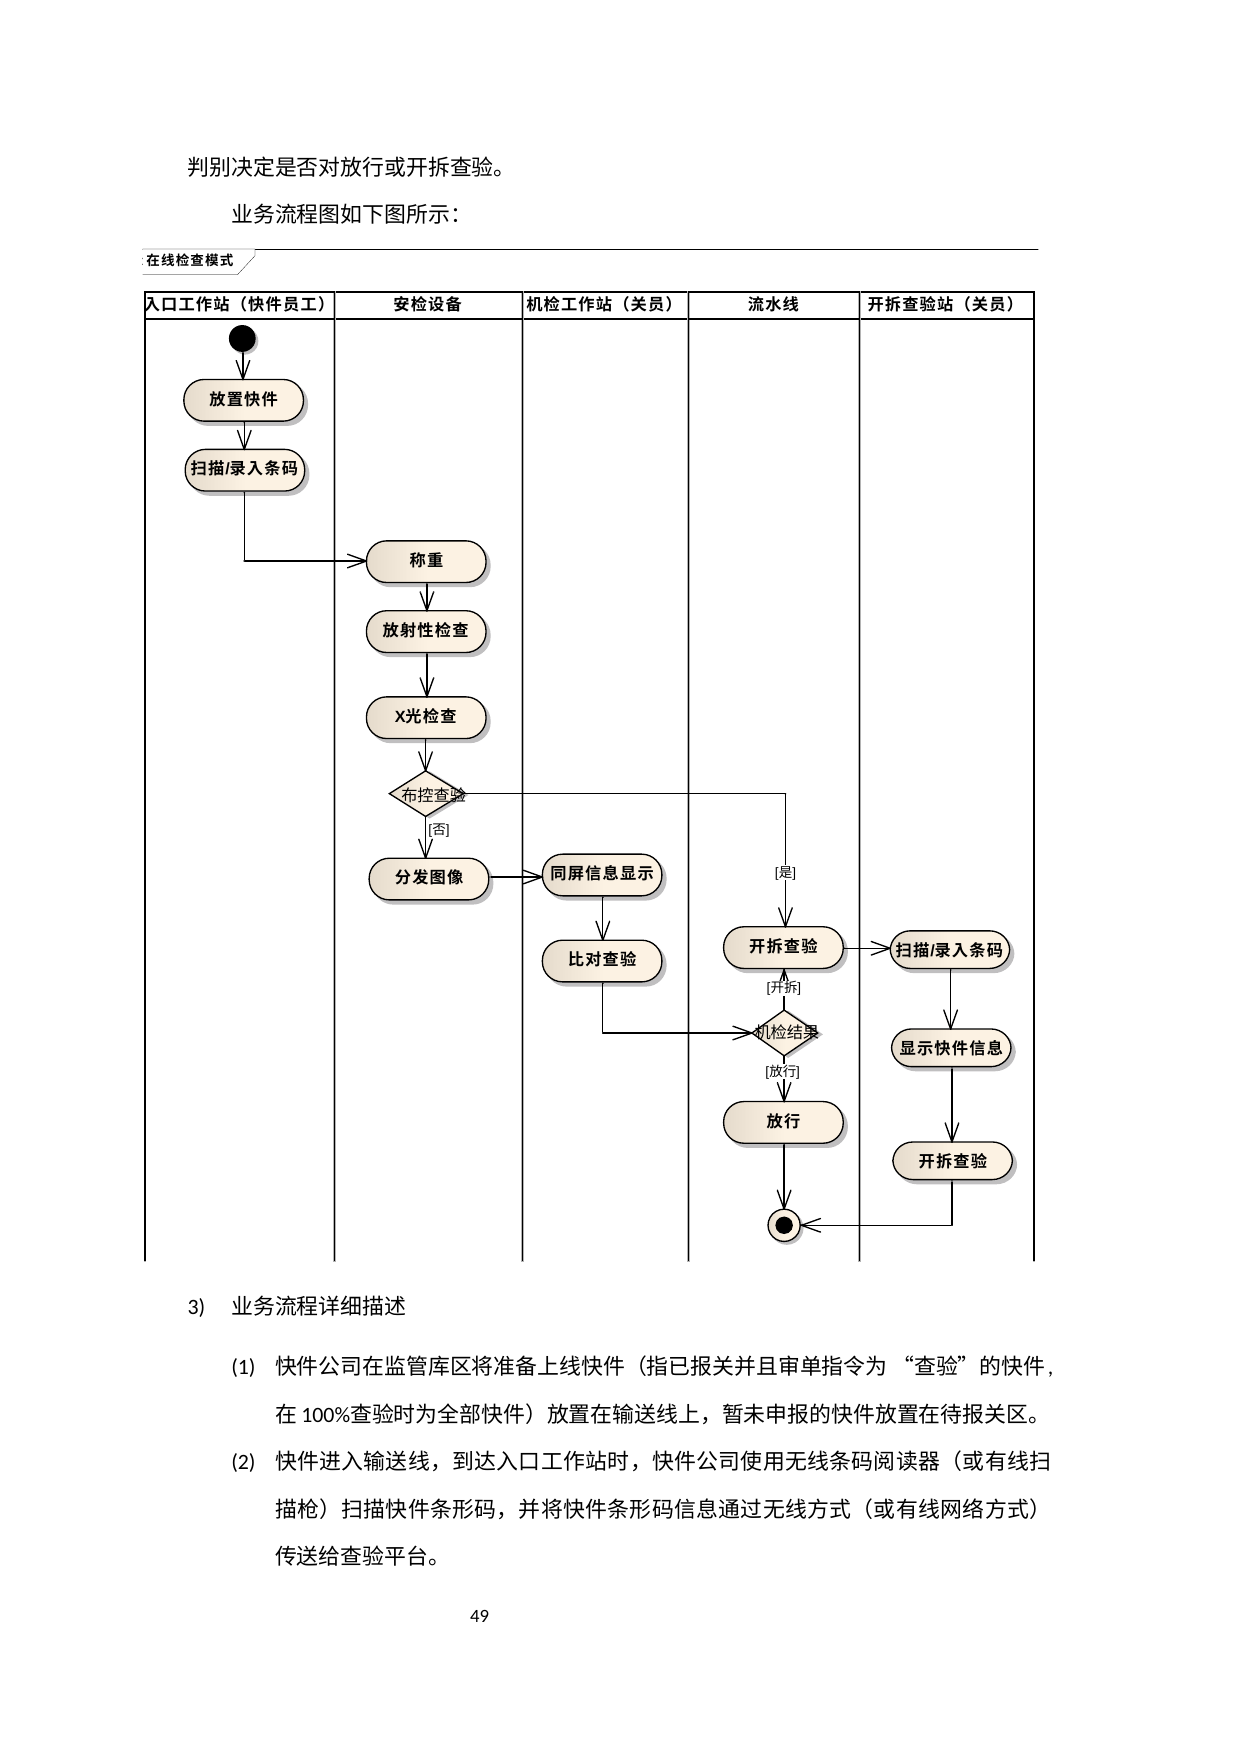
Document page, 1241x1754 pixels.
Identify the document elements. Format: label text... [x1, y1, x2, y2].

list 业务流程详细描述 [187, 1289, 1053, 1321]
text 业务流程图如下图所示： [187, 197, 1053, 229]
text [187, 150, 1053, 182]
list 快件进入输送线，到达入口工作站时，快件公司使用无线条码阅读器（或有线扫描枪）扫描快件条形码，并将快件条形码信息通过无线方式（或有线网络方式）传送给查验平台。 [231, 1444, 1053, 1571]
list 快件公司在监管库区将准备上线快件（指已报关并且审单指令为 “查验”的快件, 在100%查验时为全部快件）放置在输送线上，暂未申报的快件放置在待报关区。 [231, 1349, 1053, 1428]
